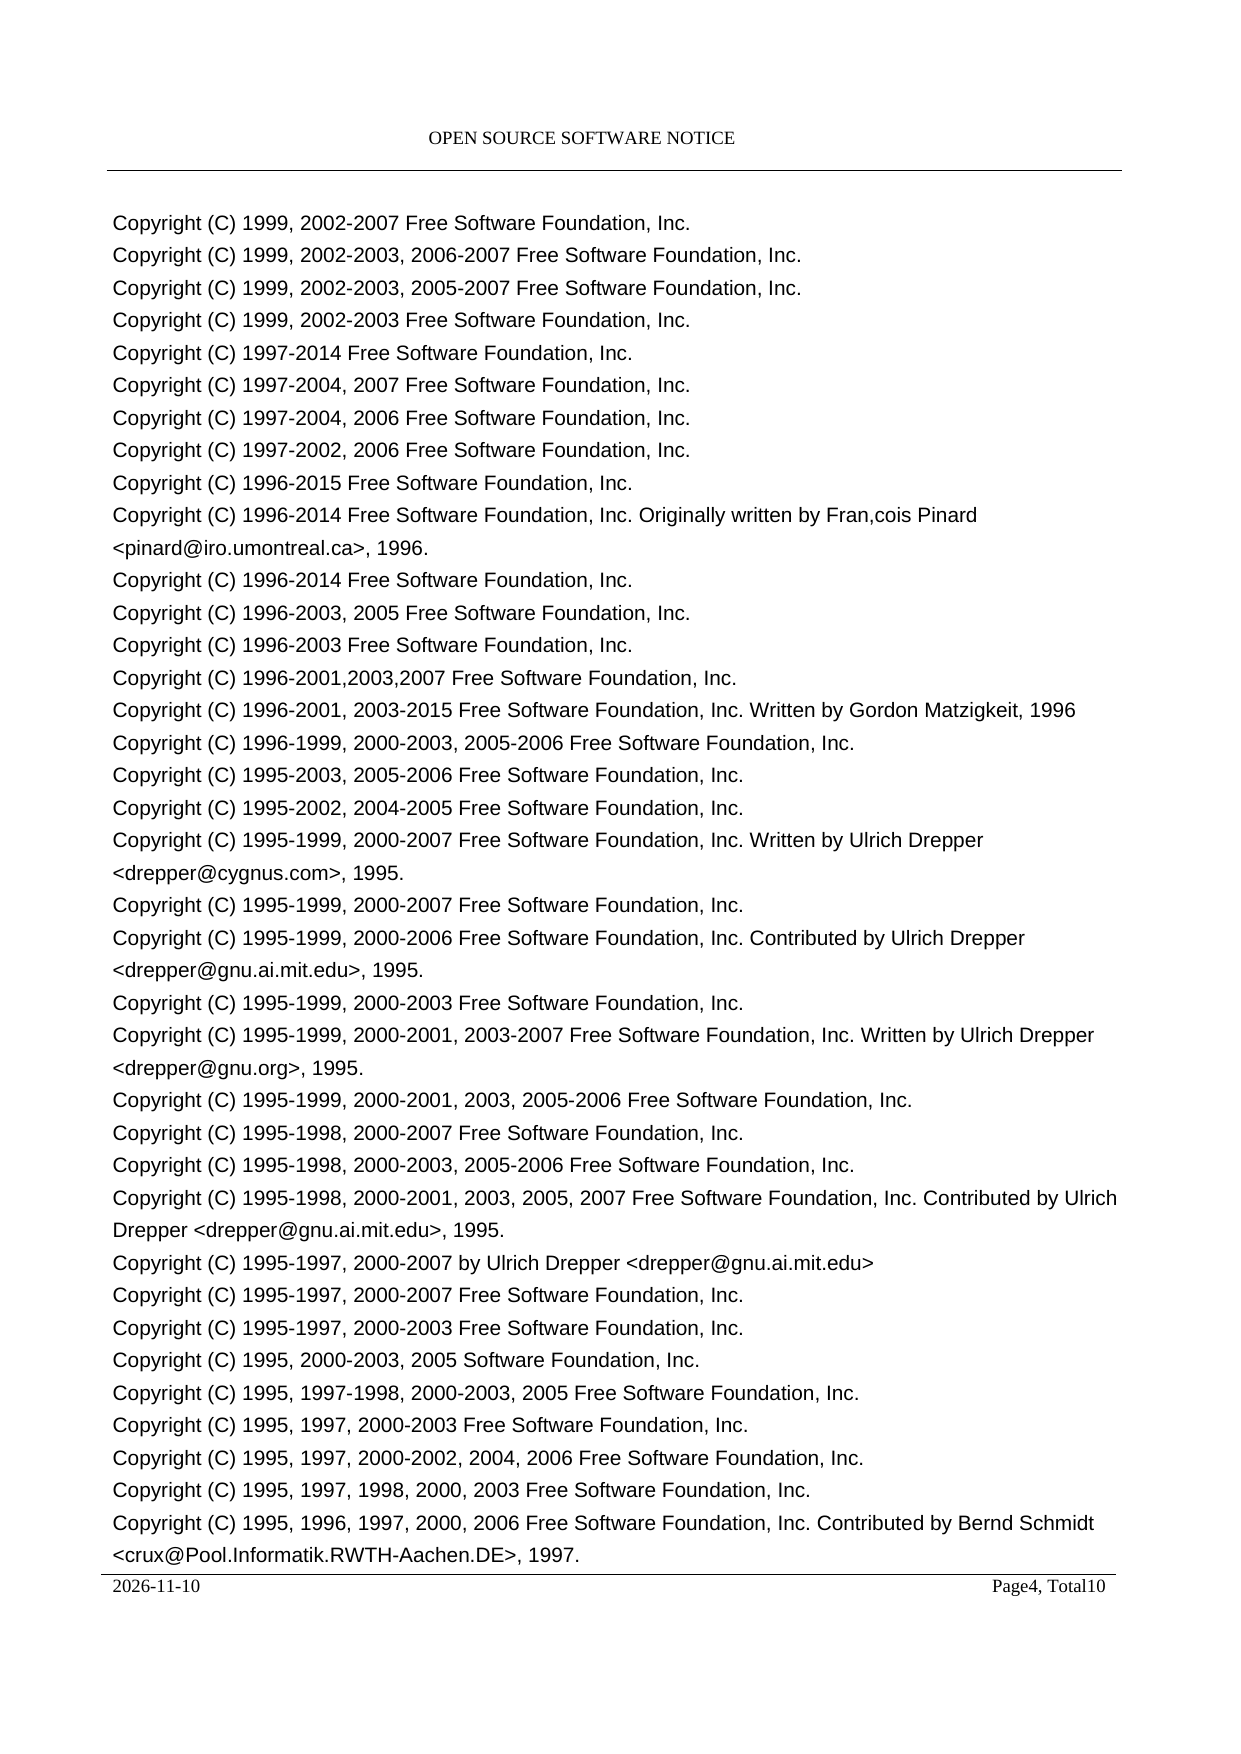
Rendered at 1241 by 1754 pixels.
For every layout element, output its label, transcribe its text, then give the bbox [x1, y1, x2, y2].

text Copyright (C) 1995, 1997, 1998, 2000, 2003 Free Software Foundation, Inc. [112, 1474, 1128, 1506]
text Copyright (C) 1995-1997, 2000-2007 Free Software Foundation, Inc. [112, 1279, 1128, 1311]
text Copyright (C) 1996-2014 Free Software Foundation, Inc. [112, 564, 1128, 596]
text Copyright (C) 1995-1998, 2000-2003, 2005-2006 Free Software Foundation, Inc. [112, 1149, 1128, 1181]
text Copyright (C) 1999, 2002-2003, 2005-2007 Free Software Foundation, Inc. [112, 271, 1128, 304]
text Copyright (C) 1995-1999, 2000-2003 Free Software Foundation, Inc. [112, 986, 1128, 1019]
text Copyright (C) 1999, 2002-2003, 2006-2007 Free Software Foundation, Inc. [112, 239, 1128, 271]
text Copyright (C) 1996-2014 Free Software Foundation, Inc. Originally written by Fran,cois Pinard <pinard@iro.umontreal.ca>, 1996. [112, 499, 1128, 564]
text Copyright (C) 1996-2003, 2005 Free Software Foundation, Inc. [112, 596, 1128, 629]
text Copyright (C) 1995-1999, 2000-2007 Free Software Foundation, Inc. Written by Ulrich Drepper <drepper@cygnus.com>, 1995. [112, 824, 1128, 889]
text Copyright (C) 1995, 2000-2003, 2005 Software Foundation, Inc. [112, 1344, 1128, 1376]
text Copyright (C) 1997-2002, 2006 Free Software Foundation, Inc. [112, 434, 1128, 466]
text Copyright (C) 1995-1999, 2000-2001, 2003-2007 Free Software Foundation, Inc. Written by Ulrich Drepper <drepper@gnu.org>, 1995. [112, 1019, 1128, 1084]
text Copyright (C) 1995, 1996, 1997, 2000, 2006 Free Software Foundation, Inc. Contributed by Bernd Schmidt <crux@Pool.Informatik.RWTH-Aachen.DE>, 1997. [112, 1506, 1128, 1571]
text Copyright (C) 1999, 2002-2003 Free Software Foundation, Inc. [112, 304, 1128, 336]
text Copyright (C) 1995-2002, 2004-2005 Free Software Foundation, Inc. [112, 791, 1128, 824]
text Copyright (C) 1995-1999, 2000-2001, 2003, 2005-2006 Free Software Foundation, Inc. [112, 1084, 1128, 1116]
text Copyright (C) 1995-2003, 2005-2006 Free Software Foundation, Inc. [112, 759, 1128, 791]
text Copyright (C) 1995, 1997-1998, 2000-2003, 2005 Free Software Foundation, Inc. [112, 1376, 1128, 1409]
text Copyright (C) 1996-2001,2003,2007 Free Software Foundation, Inc. [112, 661, 1128, 694]
text Copyright (C) 1997-2004, 2007 Free Software Foundation, Inc. [112, 369, 1128, 401]
text Copyright (C) 1995, 1997, 2000-2003 Free Software Foundation, Inc. [112, 1409, 1128, 1441]
text Copyright (C) 1995, 1997, 2000-2002, 2004, 2006 Free Software Foundation, Inc. [112, 1441, 1128, 1474]
text Copyright (C) 1999, 2002-2007 Free Software Foundation, Inc. [112, 206, 1128, 239]
text Copyright (C) 1995-1999, 2000-2007 Free Software Foundation, Inc. [112, 889, 1128, 921]
text Copyright (C) 1997-2004, 2006 Free Software Foundation, Inc. [112, 401, 1128, 434]
text Copyright (C) 1995-1998, 2000-2001, 2003, 2005, 2007 Free Software Foundation, Inc. Contributed by Ulrich Drepper <drepper@gnu.ai.mit.edu>, 1995. [112, 1181, 1128, 1246]
text Copyright (C) 1995-1997, 2000-2003 Free Software Foundation, Inc. [112, 1311, 1128, 1344]
text Copyright (C) 1996-2015 Free Software Foundation, Inc. [112, 466, 1128, 499]
text Copyright (C) 1995-1999, 2000-2006 Free Software Foundation, Inc. Contributed by Ulrich Drepper <drepper@gnu.ai.mit.edu>, 1995. [112, 921, 1128, 986]
text Copyright (C) 1997-2014 Free Software Foundation, Inc. [112, 336, 1128, 369]
text Copyright (C) 1996-2003 Free Software Foundation, Inc. [112, 629, 1128, 661]
text Copyright (C) 1996-2001, 2003-2015 Free Software Foundation, Inc. Written by Gordon Matzigkeit, 1996 [112, 694, 1128, 726]
text Copyright (C) 1995-1997, 2000-2007 by Ulrich Drepper <drepper@gnu.ai.mit.edu> [112, 1246, 1128, 1279]
text Copyright (C) 1996-1999, 2000-2003, 2005-2006 Free Software Foundation, Inc. [112, 726, 1128, 759]
text Copyright (C) 1995-1998, 2000-2007 Free Software Foundation, Inc. [112, 1116, 1128, 1149]
